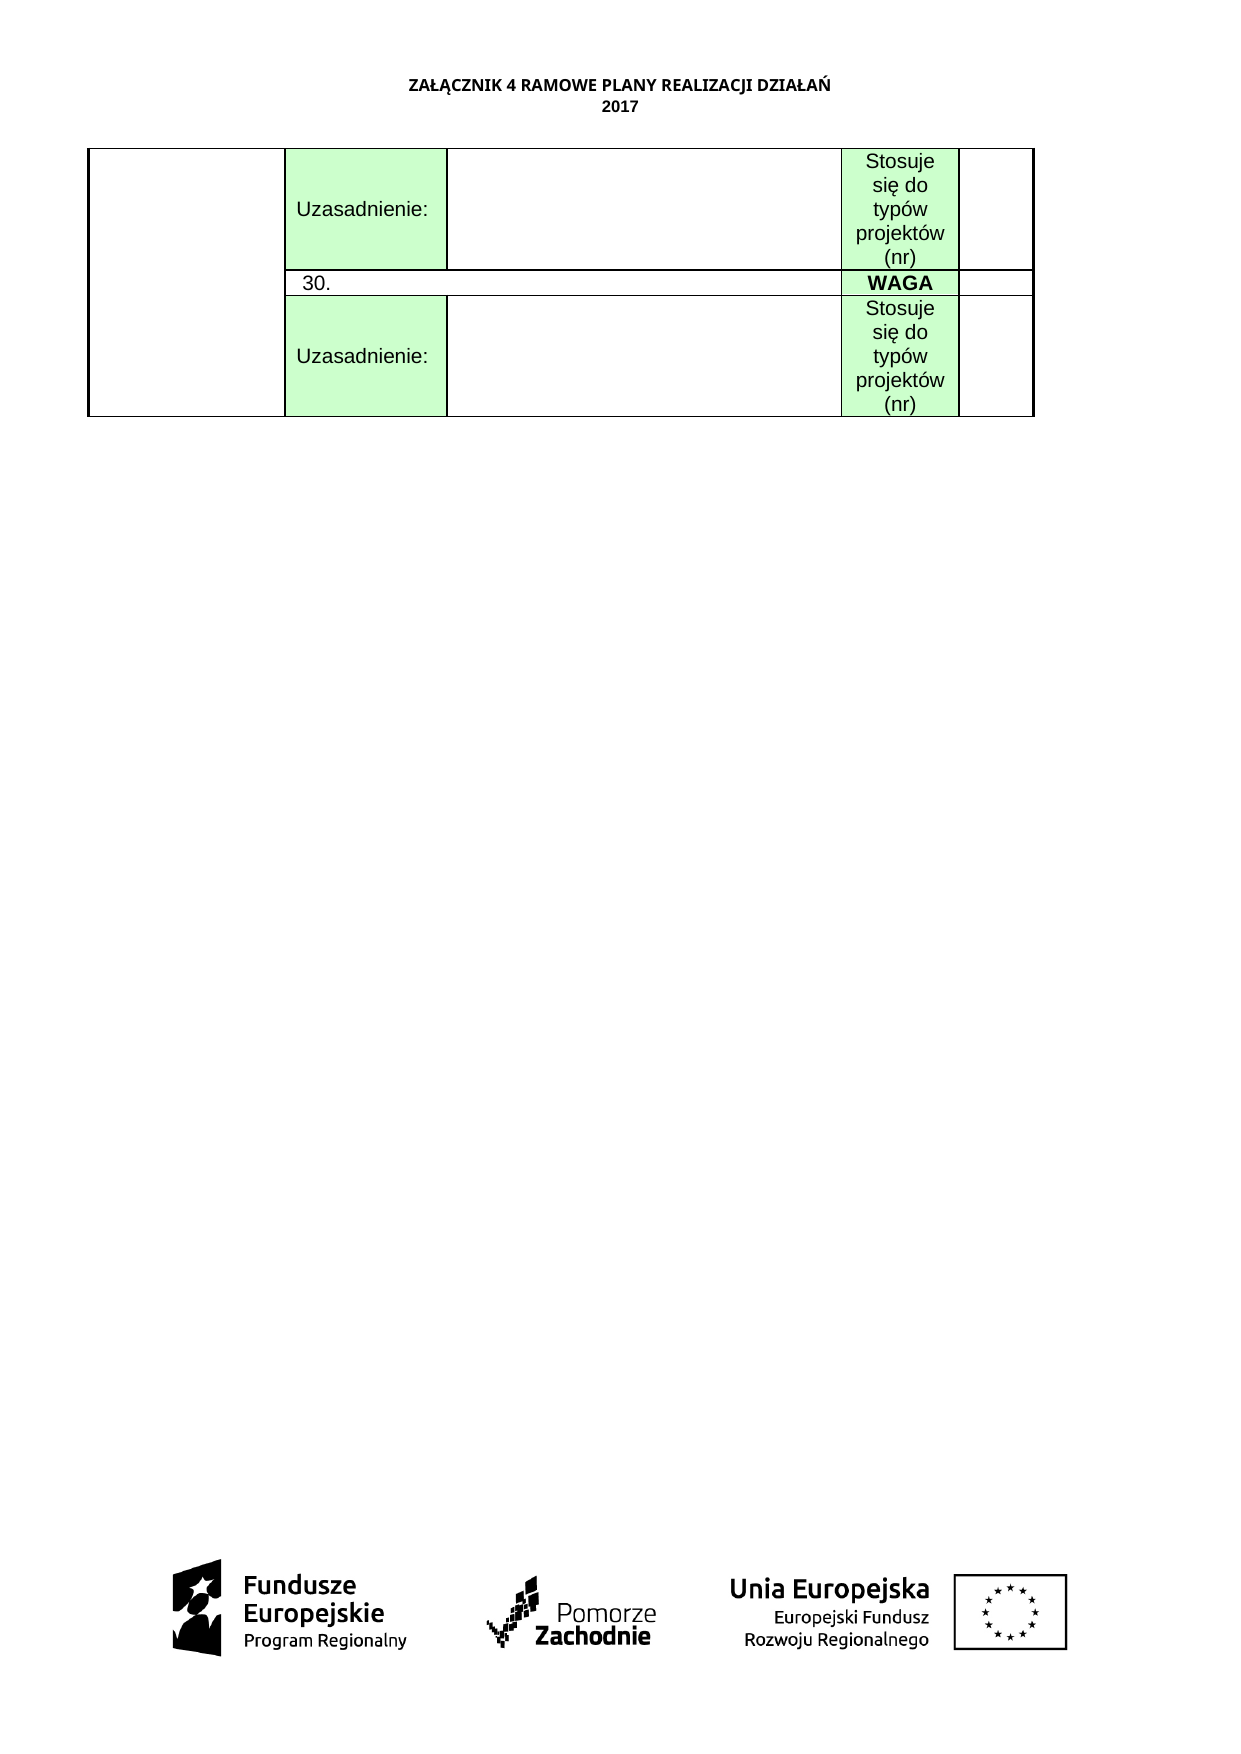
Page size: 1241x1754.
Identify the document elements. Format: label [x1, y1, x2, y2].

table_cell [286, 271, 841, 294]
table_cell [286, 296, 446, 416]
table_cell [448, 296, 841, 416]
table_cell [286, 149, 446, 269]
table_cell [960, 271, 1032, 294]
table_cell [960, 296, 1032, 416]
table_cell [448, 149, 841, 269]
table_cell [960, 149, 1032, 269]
picture [148, 1533, 1092, 1681]
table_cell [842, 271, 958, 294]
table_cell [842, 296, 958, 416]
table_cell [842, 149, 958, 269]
